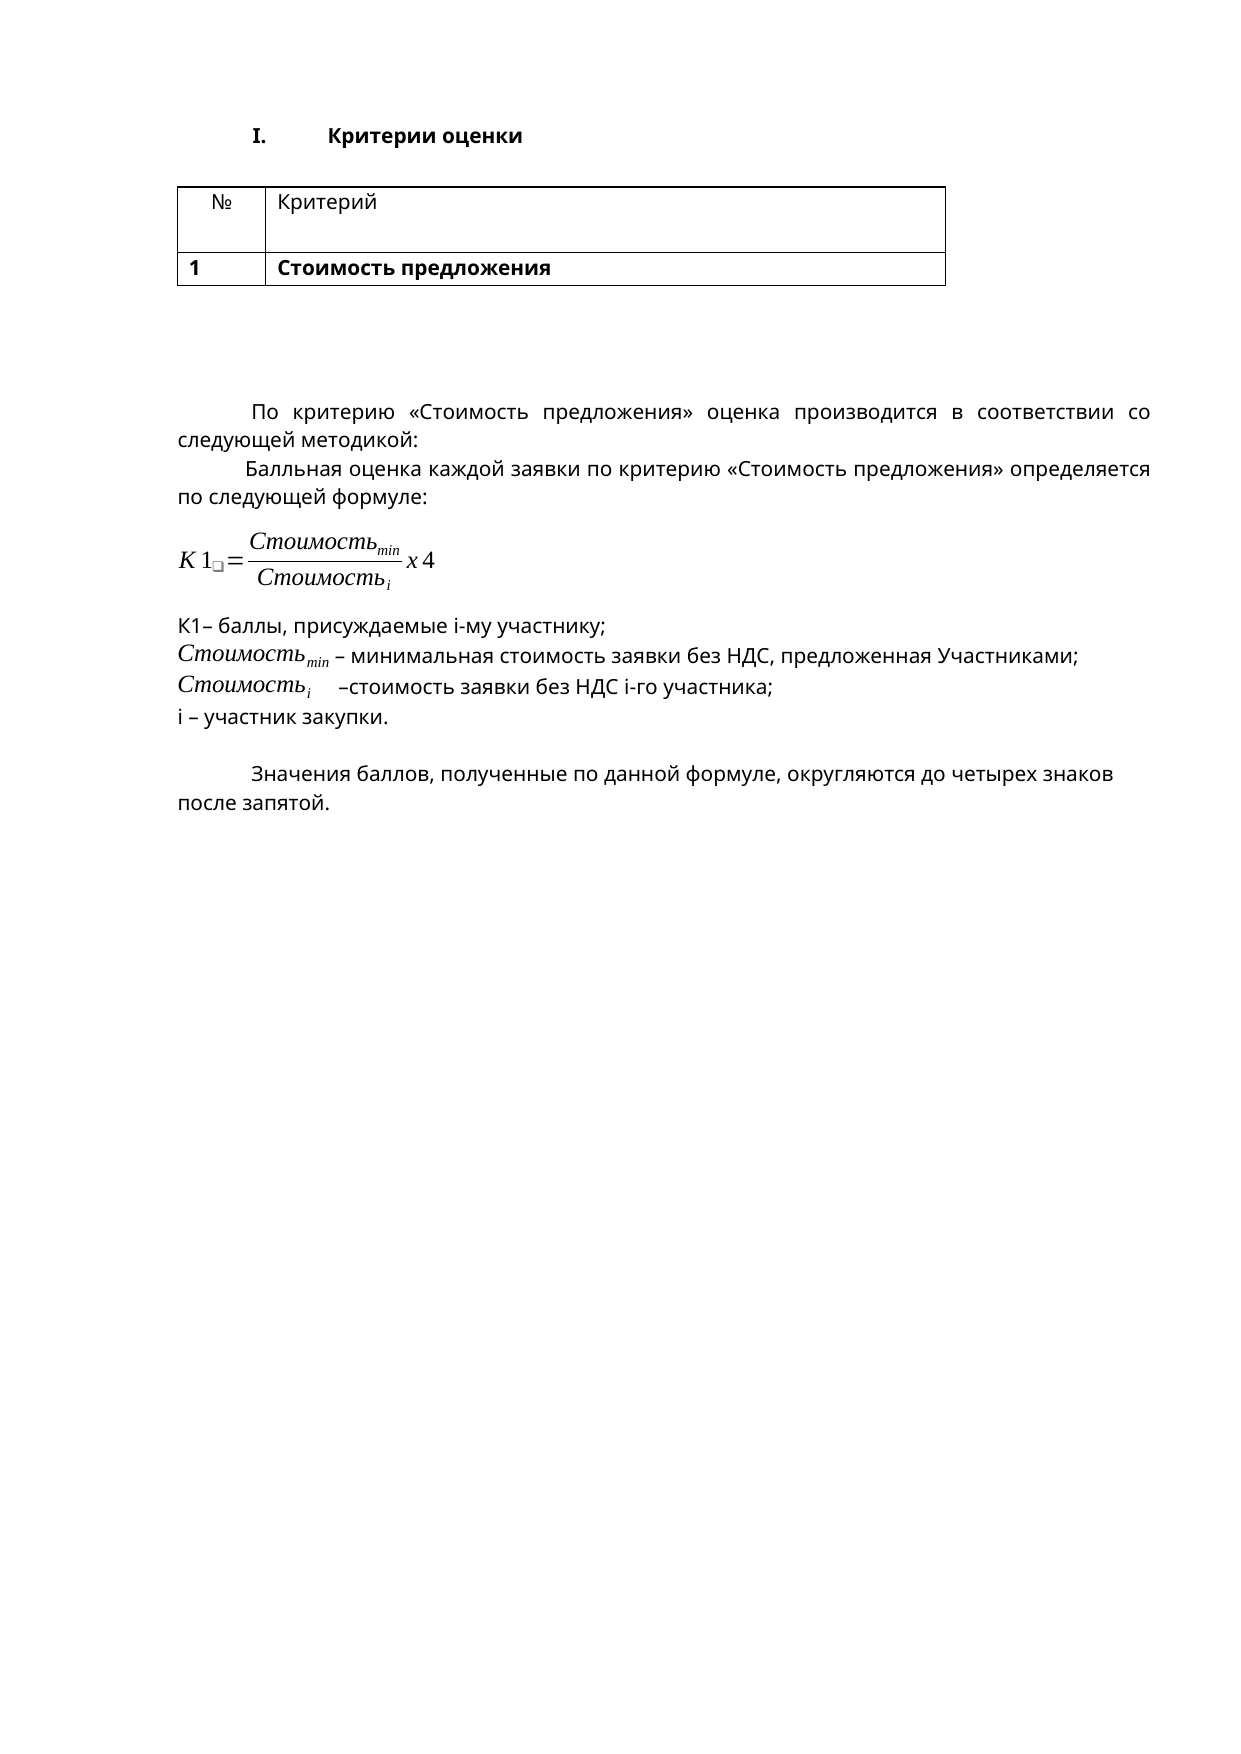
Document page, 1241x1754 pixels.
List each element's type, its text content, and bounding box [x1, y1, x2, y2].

text Балльная оценка каждой заявки по критерию «Стоимость предложения» определяется по следующей формуле: [177, 454, 1152, 511]
table_header Критерий [266, 188, 945, 252]
table_cell Стоимость предложения [266, 253, 945, 285]
list Критерии оценки [252, 121, 1152, 150]
text i – участник закупки. [177, 702, 1152, 731]
table_cell 1 [178, 253, 265, 285]
text По критерию «Стоимость предложения» оценка производится в соответствии со следующей методикой: [177, 397, 1152, 454]
text –стоимость заявки без НДС i-го участника; [177, 671, 1152, 702]
text – минимальная стоимость заявки без НДС, предложенная Участниками; [177, 639, 1152, 671]
table_header № [178, 188, 265, 252]
text К1– баллы, присуждаемые i-му участнику; [177, 611, 1152, 639]
text Значения баллов, полученные по данной формуле, округляются до четырех знаков после запятой. [177, 759, 1152, 816]
